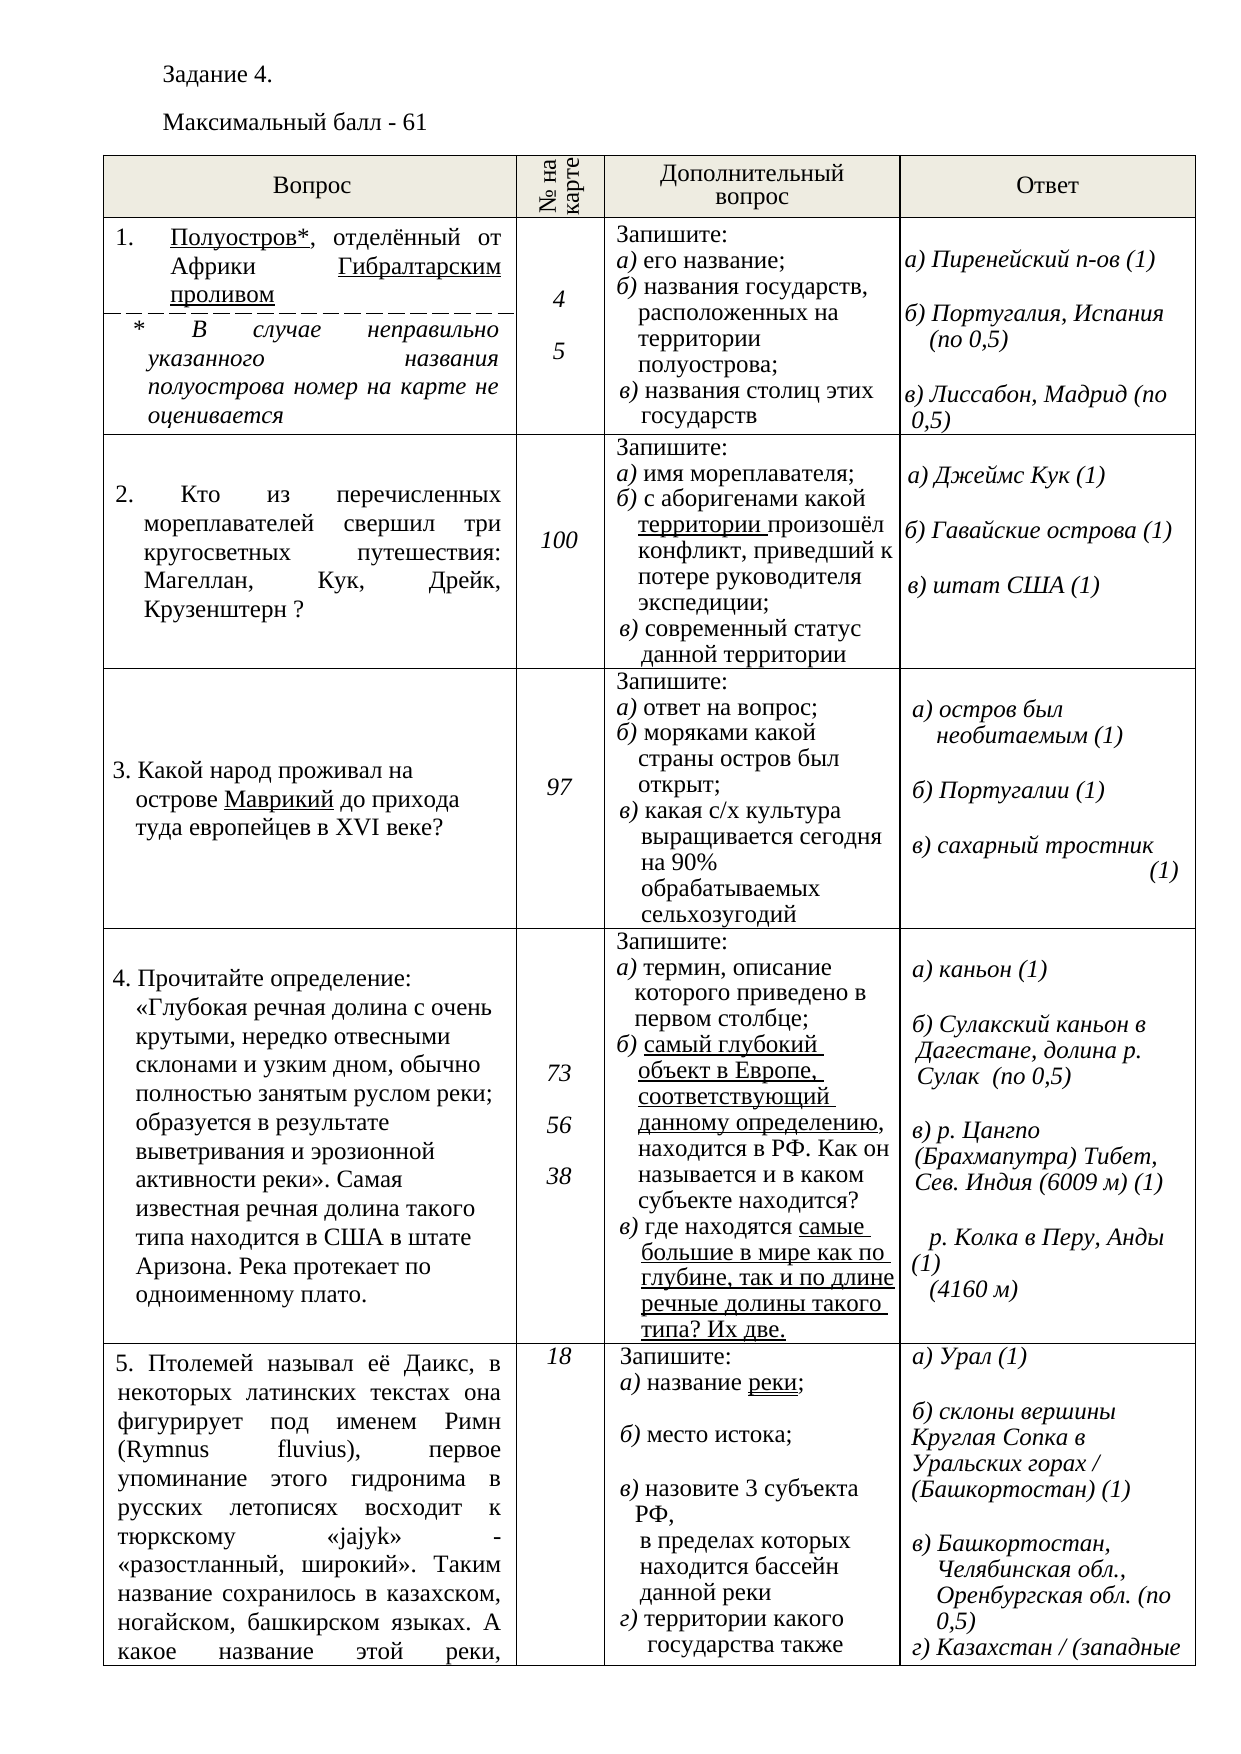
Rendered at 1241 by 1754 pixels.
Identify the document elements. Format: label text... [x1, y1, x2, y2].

text Максимальный балл - 61 [162, 107, 1181, 136]
table_cell 3. Какой народ проживал на острове Маврикий до прихода туда европейцев в XVI веке? [104, 669, 516, 927]
text Задание 4. [162, 59, 1181, 88]
table_cell 97 [517, 669, 604, 927]
table_cell а) остров был необитаемым (1) б) Португалии (1) в) сахарный тростник (1) [901, 669, 1195, 927]
table_cell * В случае неправильно указанного названия полуострова номер на карте не оценивается [104, 313, 516, 433]
table_cell а) Джеймс Кук (1) б) Гавайские острова (1) в) штат США (1) [901, 435, 1195, 667]
table_cell 73 56 38 [517, 929, 604, 1343]
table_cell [605, 1344, 899, 1664]
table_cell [104, 1344, 516, 1664]
table_cell Запишите: а) его название; б) названия государств, расположенных на территории полуострова; в) названия столиц этих государств [605, 218, 899, 433]
table_cell 4 5 [517, 218, 604, 433]
table_cell 2. Кто из перечисленных мореплавателей свершил три кругосветных путешествия: Магеллан, Кук, Дрейк, Крузенштерн ? [104, 435, 516, 667]
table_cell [901, 1344, 1195, 1664]
table_header Дополнительный вопрос [605, 156, 899, 217]
table_cell Запишите: а) ответ на вопрос; б) моряками какой страны остров был открыт; в) какая с/х культура выращивается сегодня на 90% обрабатываемых сельхозугодий [605, 669, 899, 927]
table_cell а) каньон (1) б) Сулакский каньон в Дагестане, долина р. Сулак (по 0,5) в) р. Цангпо (Брахмапутра) Тибет, Сев. Индия (6009 м) (1) р. Колка в Перу, Анды (1) (4160 м) [901, 929, 1195, 1343]
table_header Ответ [901, 156, 1195, 217]
table_cell Запишите: а) имя мореплавателя; б) с аборигенами какой территории произошёл конфликт, приведший к потере руководителя экспедиции; в) современный статус данной территории [605, 435, 899, 667]
table_cell Запишите: а) термин, описание которого приведено в первом столбце; б) самый глубокий объект в Европе, соответствующий данному определению, находится в РФ. Как он называется и в каком субъекте находится? в) где находятся самые большие в мире как по глубине, так и по длине речные долины такого типа? Их две. [605, 929, 899, 1343]
table_cell 18 [517, 1344, 604, 1664]
table_cell 4. Прочитайте определение: «Глубокая речная долина с очень крутыми, нередко отвесными склонами и узким дном, обычно полностью занятым руслом реки; образуется в результате выветривания и эрозионной активности реки». Самая известная речная долина такого типа находится в США в штате Аризона. Река протекает по одноименному плато. [104, 929, 516, 1343]
table_cell Полуостров*, отделённый от Африки Гибралтарским проливом [104, 218, 516, 312]
table_header Вопрос [104, 156, 516, 217]
table_cell 100 [517, 435, 604, 667]
table_cell а) Пиренейский п-ов (1) б) Португалия, Испания (по 0,5) в) Лиссабон, Мадрид (по 0,5) [901, 218, 1195, 433]
table_header № на карте [517, 156, 604, 217]
